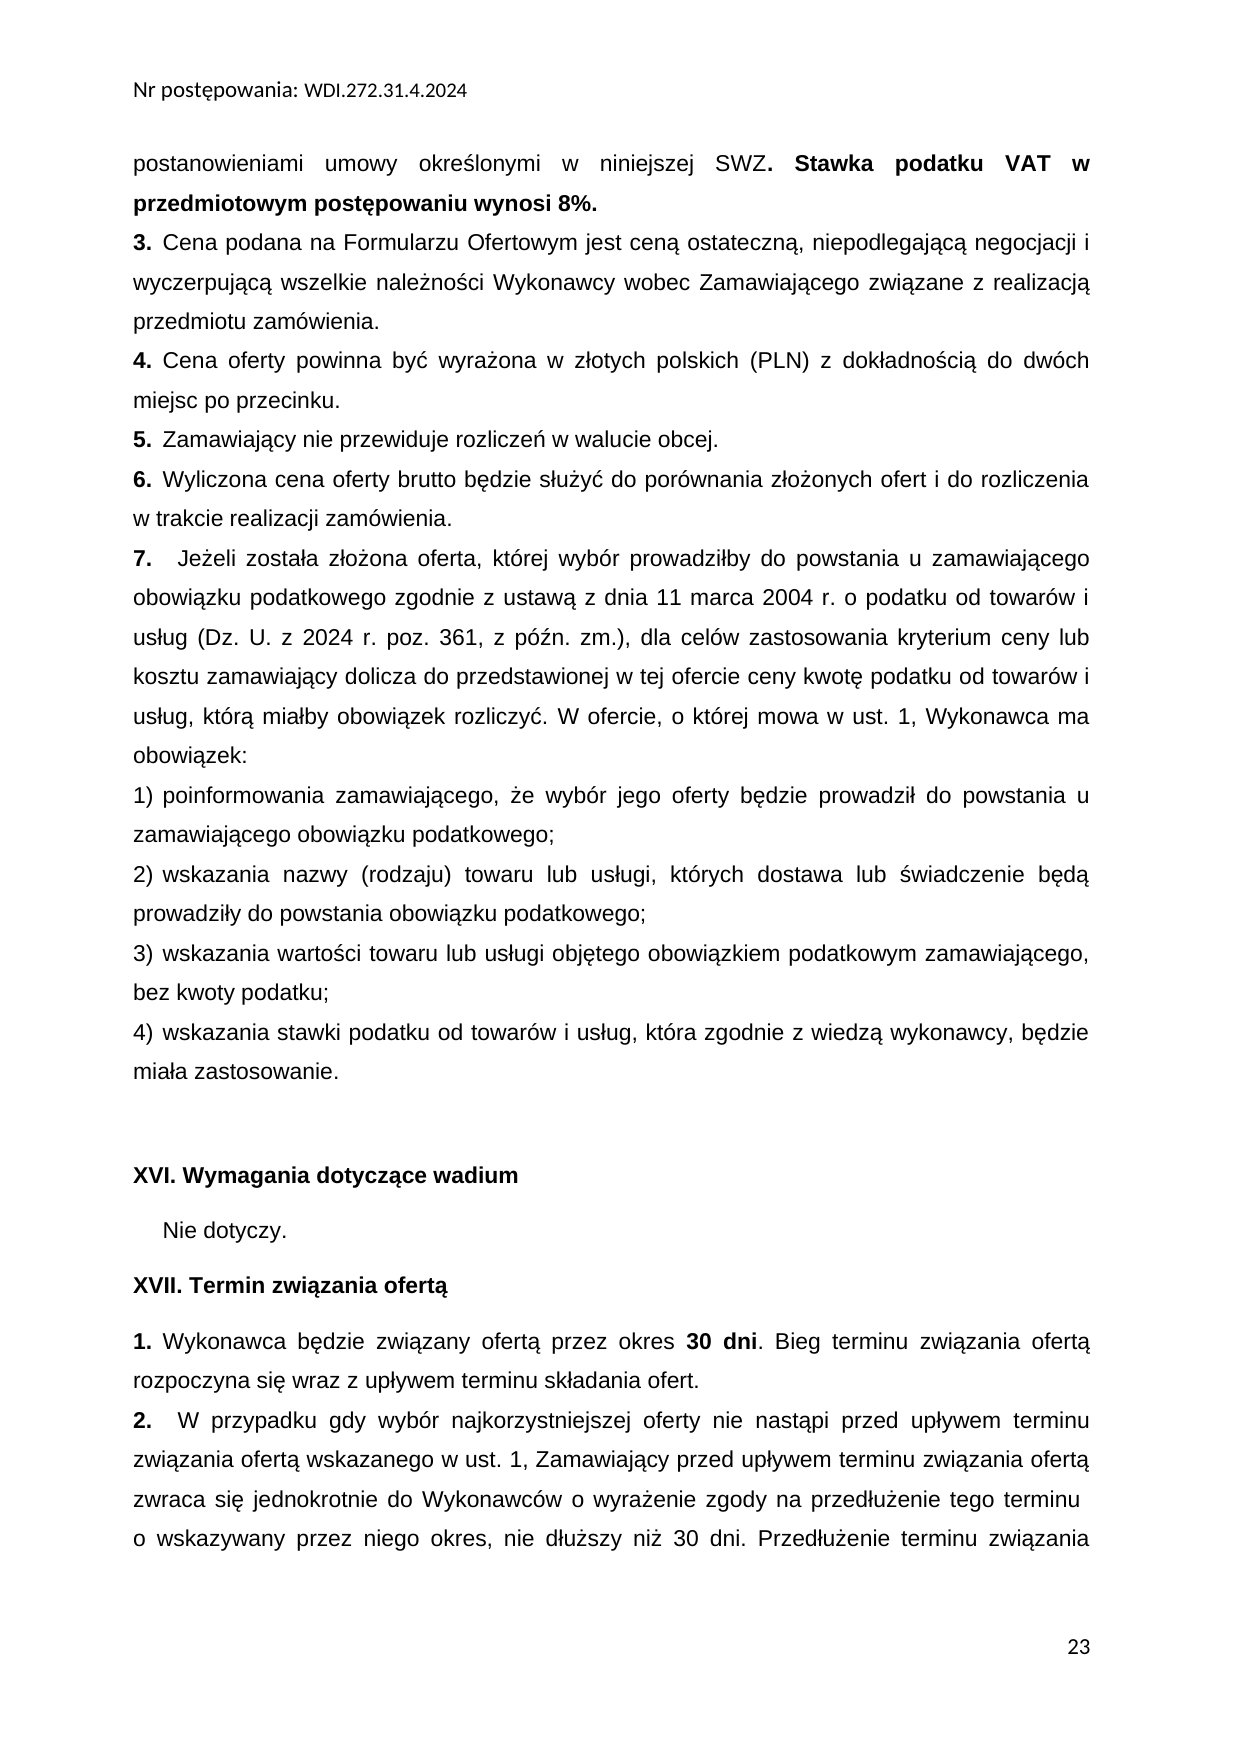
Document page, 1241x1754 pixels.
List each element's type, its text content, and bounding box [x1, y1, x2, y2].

list Wykonawca będzie związany ofertą przez okres 30 dni. Bieg terminu związania ofertą rozpoczyna się wraz z upływem terminu składania ofert. [133, 1328, 1090, 1393]
text Nie dotyczy. [162, 1217, 1090, 1243]
text 3) wskazania wartości towaru lub usługi objętego obowiązkiem podatkowym zamawiającego, bez kwoty podatku; [133, 939, 1090, 1005]
list Jeżeli została złożona oferta, której wybór prowadziłby do powstania u zamawiającego obowiązku podatkowego zgodnie z ustawą z dnia 11 marca 2004 r. o podatku od towarów i usług (Dz. U. z 2024 r. poz. 361, z późn. zm.), dla celów zastosowania kryterium ceny lub kosztu zamawiający dolicza do przedstawionej w tej ofercie ceny kwotę podatku od towarów i usług, którą miałby obowiązek rozliczyć. W ofercie, o której mowa w ust. 1, Wykonawca ma obowiązek: [133, 545, 1090, 768]
text 2) wskazania nazwy (rodzaju) towaru lub usługi, których dostawa lub świadczenie będą prowadziły do powstania obowiązku podatkowego; [133, 861, 1090, 926]
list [133, 1407, 1090, 1551]
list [133, 150, 1090, 216]
list Cena podana na Formularzu Ofertowym jest ceną ostateczną, niepodlegającą negocjacji i wyczerpującą wszelkie należności Wykonawcy wobec Zamawiającego związane z realizacją przedmiotu zamówienia. [133, 229, 1090, 334]
list Cena oferty powinna być wyrażona w złotych polskich (PLN) z dokładnością do dwóch miejsc po przecinku. [133, 347, 1090, 413]
text 4) wskazania stawki podatku od towarów i usług, która zgodnie z wiedzą wykonawcy, będzie miała zastosowanie. [133, 1018, 1090, 1084]
text XVI. Wymagania dotyczące wadium [133, 1162, 1090, 1188]
text XVII. Termin związania ofertą [133, 1272, 1090, 1299]
text 1) poinformowania zamawiającego, że wybór jego oferty będzie prowadził do powstania u zamawiającego obowiązku podatkowego; [133, 782, 1090, 847]
list Wyliczona cena oferty brutto będzie służyć do porównania złożonych ofert i do rozliczenia w trakcie realizacji zamówienia. [133, 466, 1090, 532]
list Zamawiający nie przewiduje rozliczeń w walucie obcej. [133, 426, 1090, 453]
